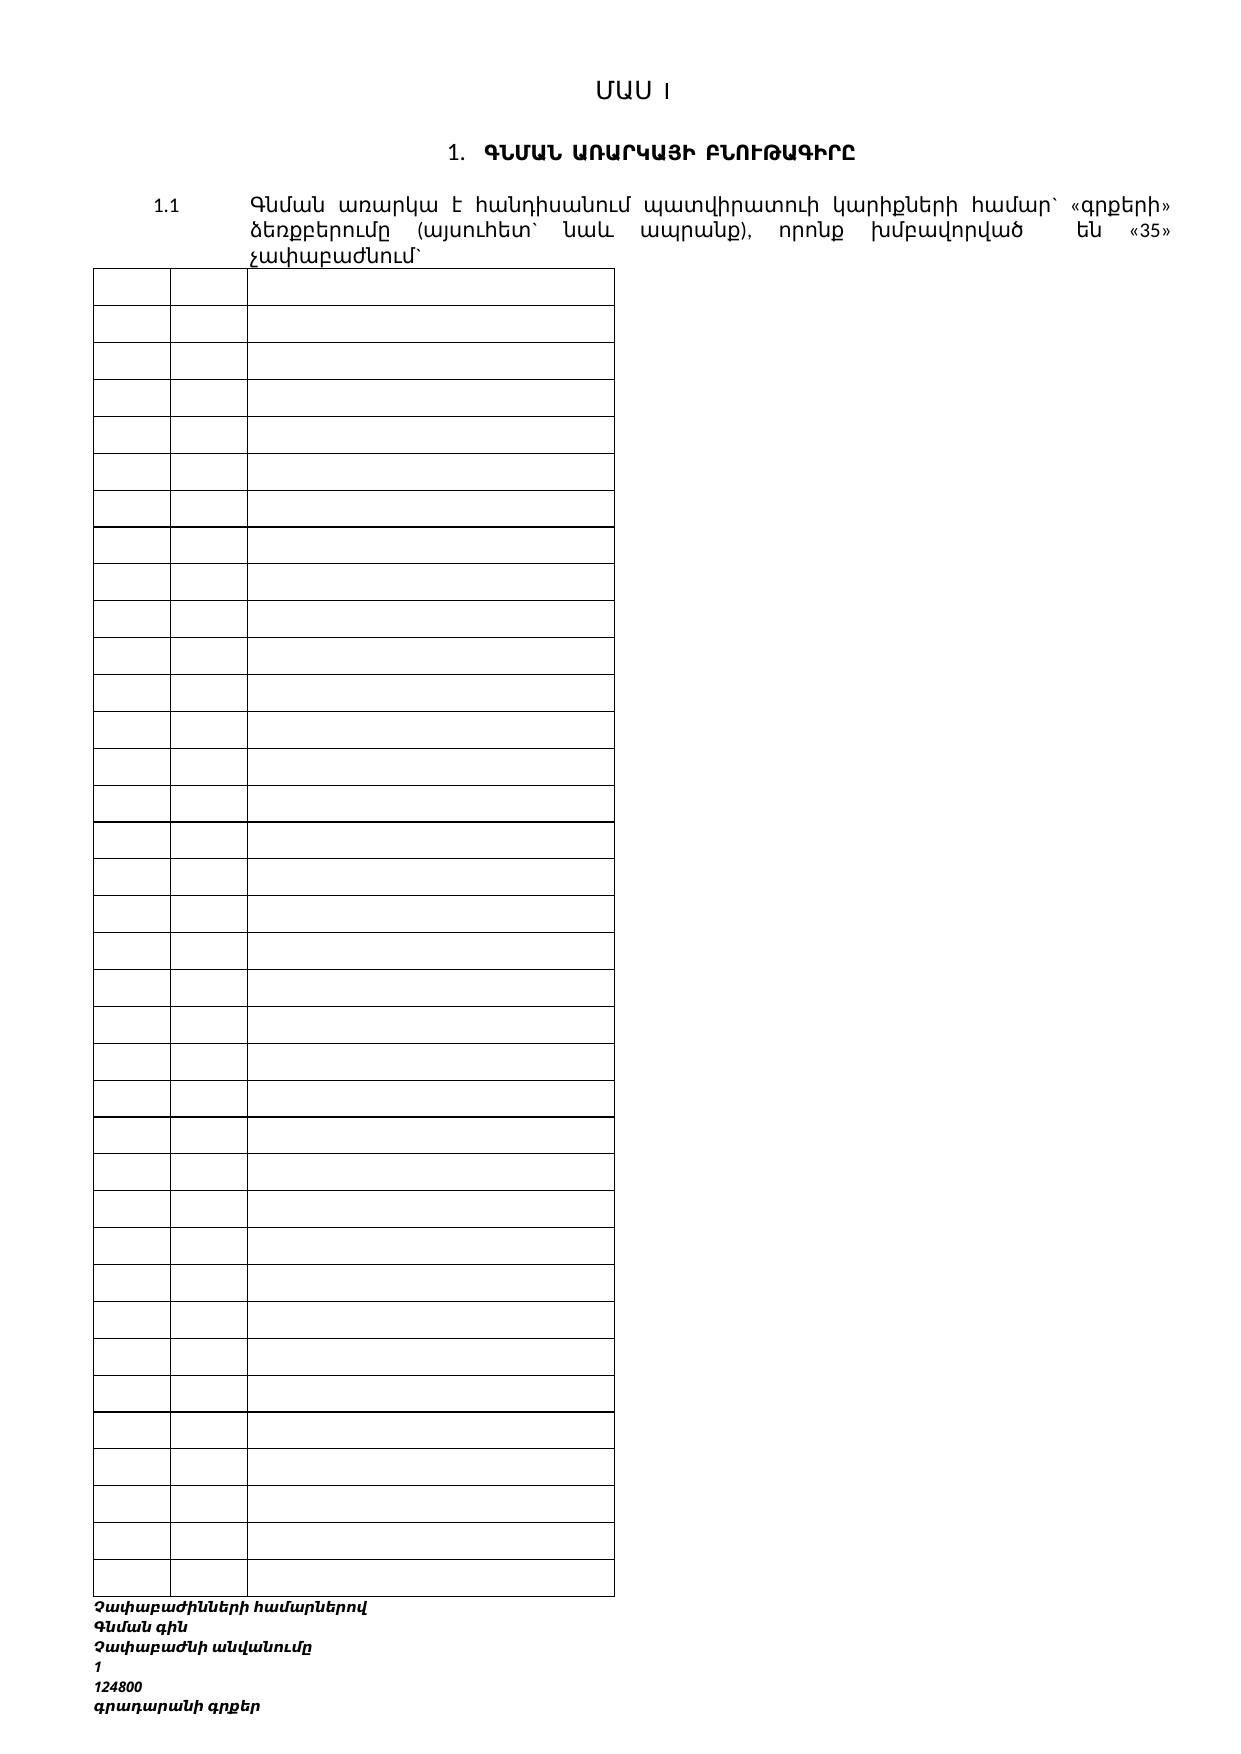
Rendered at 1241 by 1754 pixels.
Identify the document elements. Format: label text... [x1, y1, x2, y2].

text ՄԱՍ I [94, 75, 1171, 106]
subtitle Գնման առարկա է հանդիսանում պատվիրատուի կարիքների համար` «գրքերի» ձեռքբերումը (այսուհետ` նաև ապրանք), որոնք խմբավորված են «35» չափաբաժնում` [153, 192, 1171, 268]
list ԳՆՄԱՆ ԱՌԱՐԿԱՅԻ ԲՆՈՒԹԱԳԻՐԸ [131, 136, 1171, 167]
